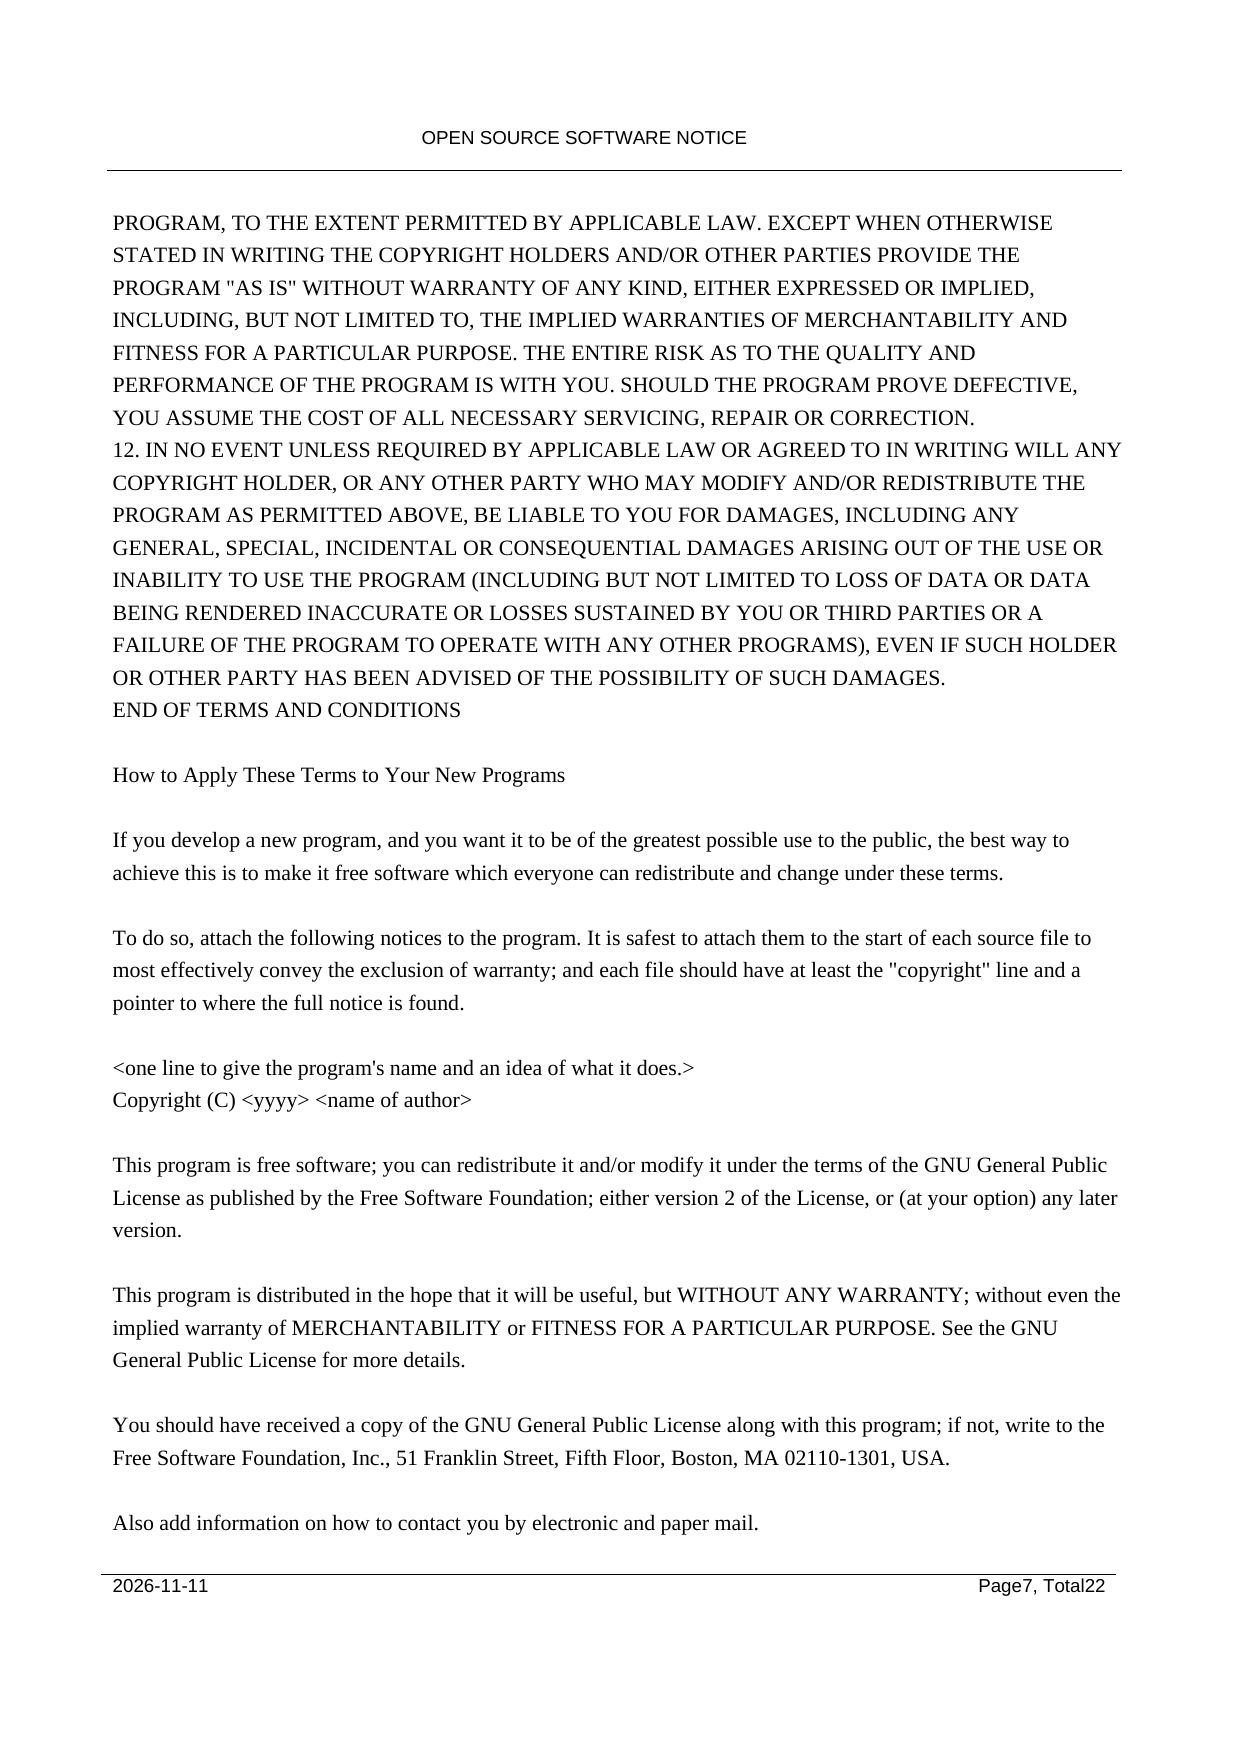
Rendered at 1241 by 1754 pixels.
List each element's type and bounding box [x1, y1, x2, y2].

text [112, 206, 1128, 1539]
